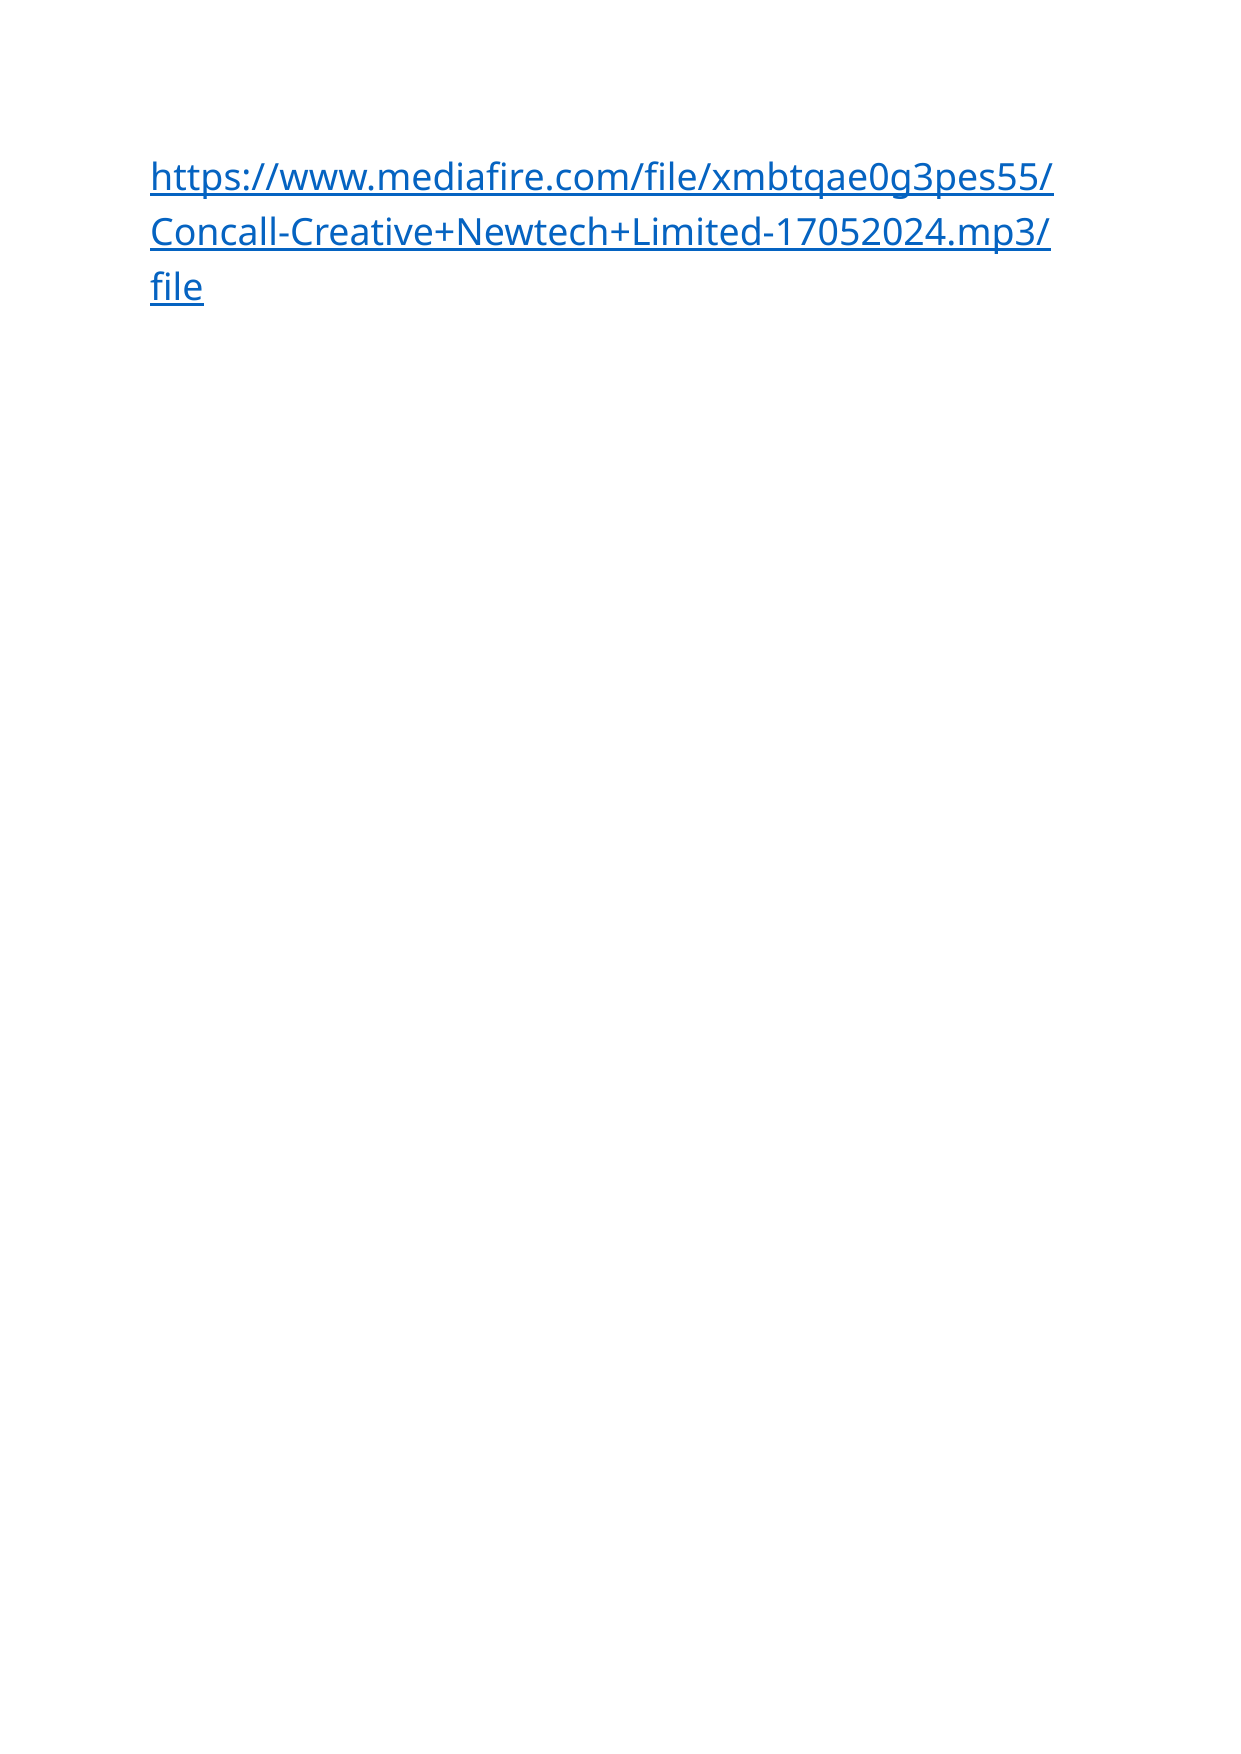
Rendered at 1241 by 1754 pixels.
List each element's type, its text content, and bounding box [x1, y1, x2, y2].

text https://www.mediafire.com/file/xmbtqae0g3pes55/Concall-Creative+Newtech+Limited-17052024.mp3/file [150, 150, 1090, 311]
